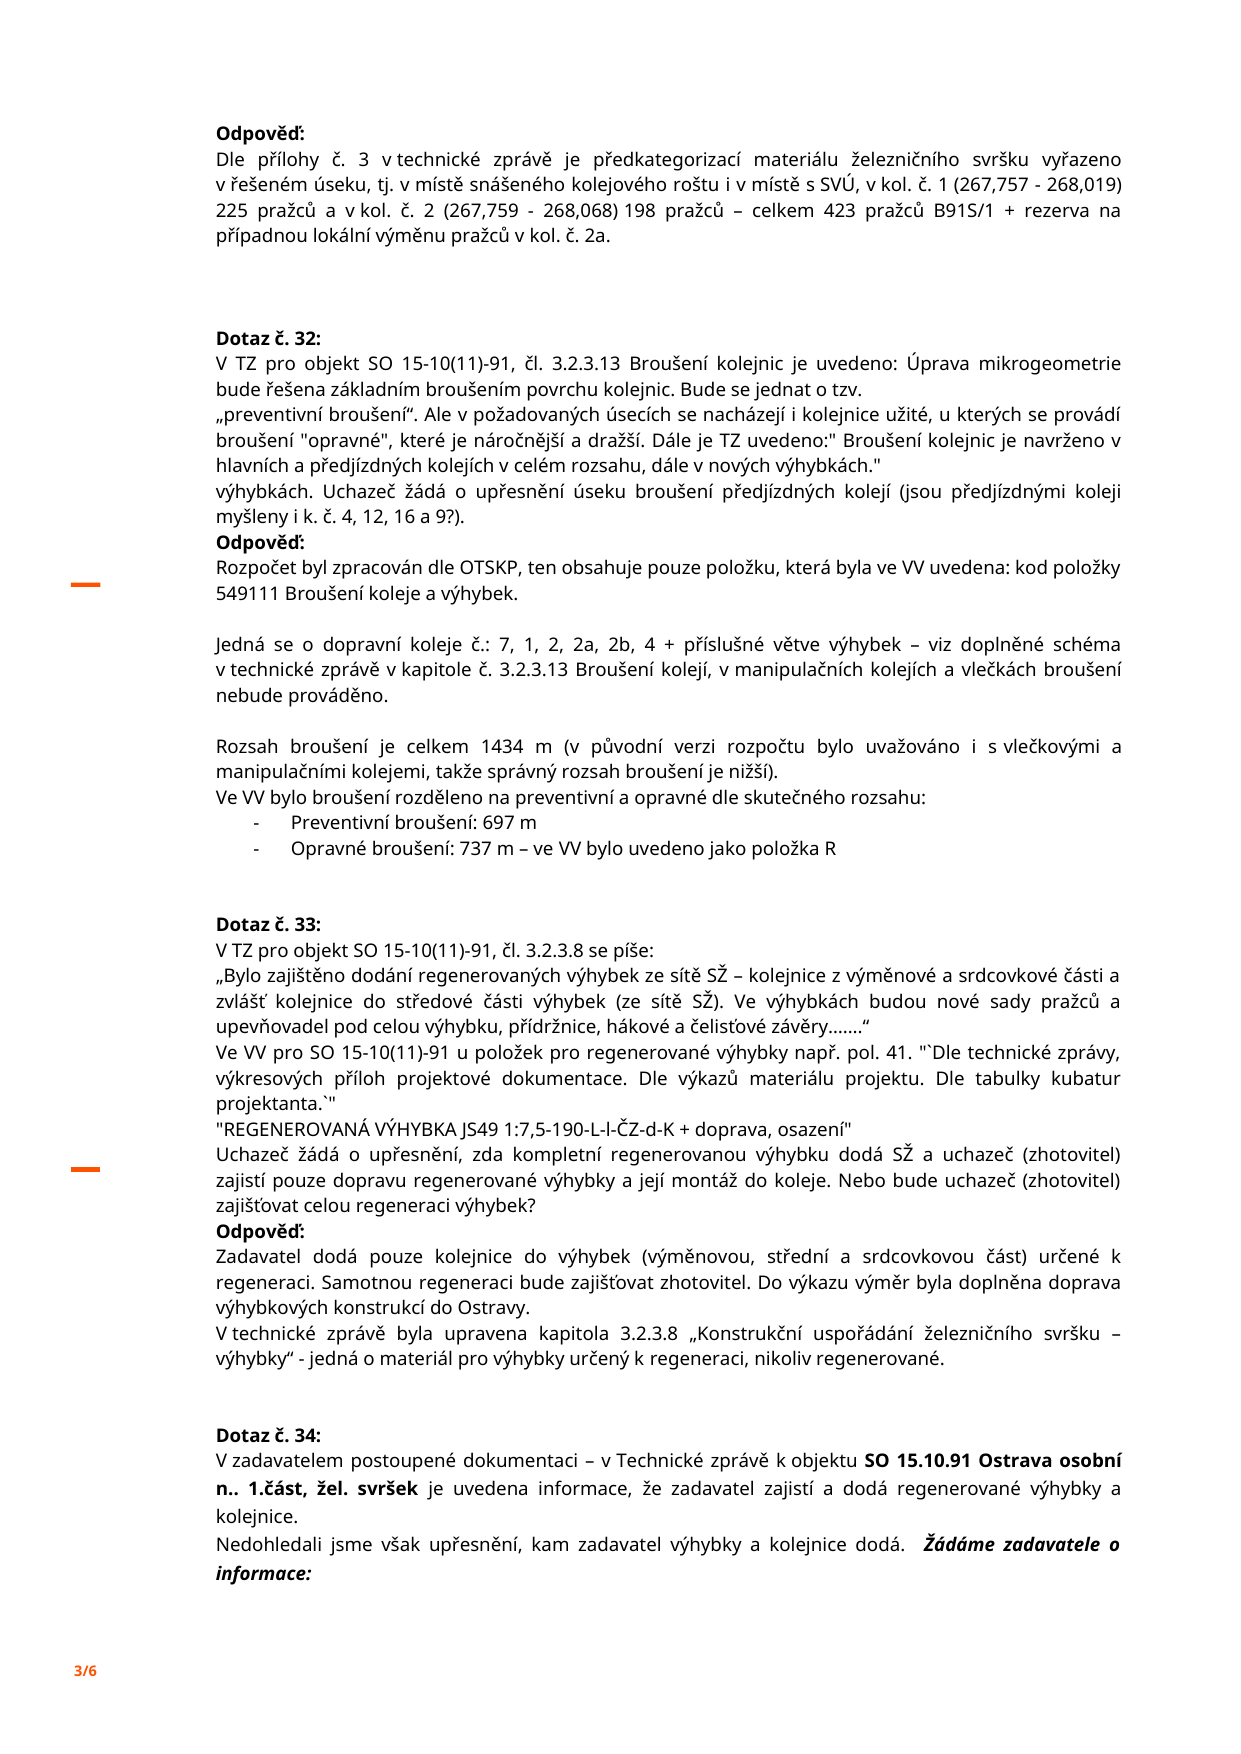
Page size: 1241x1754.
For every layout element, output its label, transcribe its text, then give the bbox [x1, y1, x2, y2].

text V technické zprávě byla upravena kapitola 3.2.3.8 „Konstrukční uspořádání železničního svršku – výhybky“ - jedná o materiál pro výhybky určený k regeneraci, nikoliv regenerované. [216, 1320, 1122, 1371]
list Opravné broušení: 737 m – ve VV bylo uvedeno jako položka R [253, 835, 1122, 861]
text V TZ pro objekt SO 15-10(11)-91, čl. 3.2.3.8 se píše: [216, 937, 1122, 963]
list Preventivní broušení: 697 m [253, 810, 1122, 835]
text V TZ pro objekt SO 15-10(11)-91, čl. 3.2.3.13 Broušení kolejnic je uvedeno: Úprava mikrogeometrie bude řešena základním broušením povrchu kolejnic. Bude se jednat o tzv. [216, 350, 1122, 401]
text „Bylo zajištěno dodání regenerovaných výhybek ze sítě SŽ – kolejnice z výměnové a srdcovkové části a zvlášť kolejnice do středové části výhybek (ze sítě SŽ). Ve výhybkách budou nové sady pražců a upevňovadel pod celou výhybku, přídržnice, hákové a čelisťové závěry…….“ [216, 963, 1122, 1039]
text "REGENEROVANÁ VÝHYBKA JS49 1:7,5-190-L-l-ČZ-d-K + doprava, osazení" [216, 1116, 1122, 1141]
text Ve VV pro SO 15-10(11)-91 u položek pro regenerované výhybky např. pol. 41. "`Dle technické zprávy, výkresových příloh projektové dokumentace. Dle výkazů materiálu projektu. Dle tabulky kubatur projektanta.`" [216, 1039, 1122, 1116]
text Dle přílohy č. 3 v technické zprávě je předkategorizací materiálu železničního svršku vyřazeno v řešeném úseku, tj. v místě snášeného kolejového roštu i v místě s SVÚ, v kol. č. 1 (267,757 - 268,019) 225 pražců a v kol. č. 2 (267,759 - 268,068) 198 pražců – celkem 423 pražců B91S/1 + rezerva na případnou lokální výměnu pražců v kol. č. 2a. [216, 146, 1122, 248]
text výhybkách. Uchazeč žádá o upřesnění úseku broušení předjízdných kolejí (jsou předjízdnými koleji myšleny i k. č. 4, 12, 16 a 9?). [216, 478, 1122, 529]
text Dotaz č. 32: [216, 274, 1122, 350]
text „preventivní broušení“. Ale v požadovaných úsecích se nacházejí i kolejnice užité, u kterých se provádí broušení "opravné", které je náročnější a dražší. Dále je TZ uvedeno:" Broušení kolejnic je navrženo v hlavních a předjízdných kolejích v celém rozsahu, dále v nových výhybkách." [216, 401, 1122, 478]
text Dotaz č. 33: [216, 912, 1122, 937]
text Dotaz č. 34: [216, 1422, 1122, 1448]
text Rozsah broušení je celkem 1434 m (v původní verzi rozpočtu bylo uvažováno i s vlečkovými a manipulačními kolejemi, takže správný rozsah broušení je nižší). [216, 733, 1122, 784]
text Odpověď: [216, 1218, 1122, 1243]
text Nedohledali jsme však upřesnění, kam zadavatel výhybky a kolejnice dodá. Žádáme zadavatele o informace: [216, 1532, 1122, 1585]
text Jedná se o dopravní koleje č.: 7, 1, 2, 2a, 2b, 4 + příslušné větve výhybek – viz doplněné schéma v technické zprávě v kapitole č. 3.2.3.13 Broušení kolejí, v manipulačních kolejích a vlečkách broušení nebude prováděno. [216, 631, 1122, 708]
text Odpověď: [216, 529, 1122, 554]
text Zadavatel dodá pouze kolejnice do výhybek (výměnovou, střední a srdcovkovou část) určené k regeneraci. Samotnou regeneraci bude zajišťovat zhotovitel. Do výkazu výměr byla doplněna doprava výhybkových konstrukcí do Ostravy. [216, 1243, 1122, 1320]
text Ve VV bylo broušení rozděleno na preventivní a opravné dle skutečného rozsahu: [216, 784, 1122, 810]
text Rozpočet byl zpracován dle OTSKP, ten obsahuje pouze položku, která byla ve VV uvedena: kod položky 549111 Broušení koleje a výhybek. [216, 554, 1122, 606]
text Odpověď: [216, 121, 1122, 146]
text Uchazeč žádá o upřesnění, zda kompletní regenerovanou výhybku dodá SŽ a uchazeč (zhotovitel) zajistí pouze dopravu regenerované výhybky a její montáž do koleje. Nebo bude uchazeč (zhotovitel) zajišťovat celou regeneraci výhybek? [216, 1141, 1122, 1218]
text V zadavatelem postoupené dokumentaci – v Technické zprávě k objektu SO 15.10.91 Ostrava osobní n.. 1.část, žel. svršek je uvedena informace, že zadavatel zajistí a dodá regenerované výhybky a kolejnice. [216, 1448, 1122, 1529]
